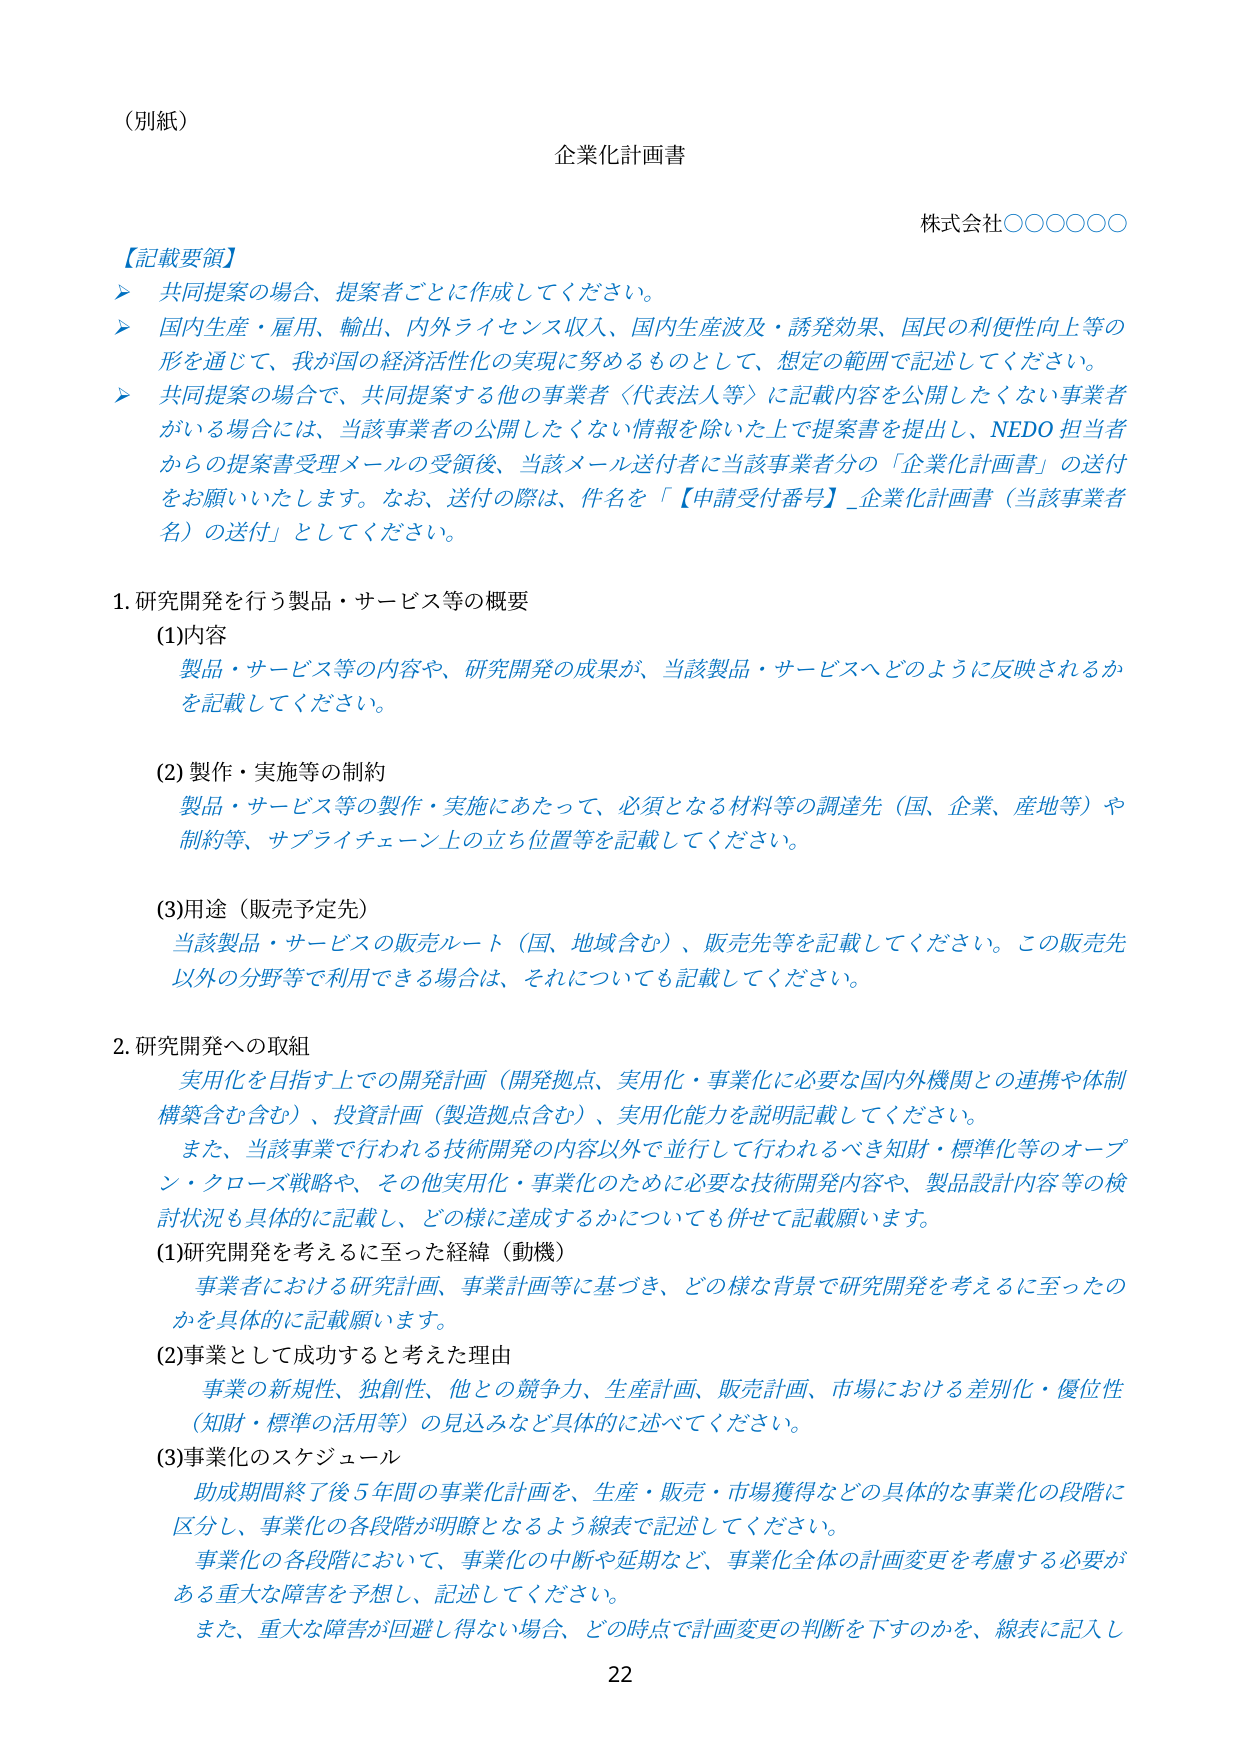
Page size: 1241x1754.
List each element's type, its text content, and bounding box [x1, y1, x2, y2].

text (3)用途（販売予定先） [112, 891, 1128, 925]
text 製品・サービス等の内容や、研究開発の成果が、当該製品・サービスへどのように反映されるかを記載してください。 [178, 651, 1128, 719]
text 事業の新規性、独創性、他との競争力、生産計画、販売計画、市場における差別化・優位性（知財・標準の活用等）の見込みなど具体的に述べてください。 [178, 1371, 1128, 1439]
text (3)事業化のスケジュール [112, 1439, 1128, 1473]
text 1. 研究開発を行う製品・サービス等の概要 [112, 582, 1128, 617]
text 当該製品・サービスの販売ルート（国、地域含む）、販売先等を記載してください。この販売先以外の分野等で利用できる場合は、それについても記載してください。 [171, 925, 1128, 994]
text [171, 1611, 1128, 1645]
text 助成期間終了後５年間の事業化計画を、生産・販売・市場獲得などの具体的な事業化の段階に区分し、事業化の各段階が明瞭となるよう線表で記述してください。 [171, 1473, 1128, 1542]
text 株式会社○○○○○○ [112, 206, 1128, 240]
text 企業化計画書 [112, 137, 1128, 171]
text (2)事業として成功すると考えた理由 [156, 1336, 1128, 1371]
text （別紙） [112, 103, 1128, 137]
text 事業者における研究計画、事業計画等に基づき、どの様な背景で研究開発を考えるに至ったのかを具体的に記載願います。 [171, 1268, 1128, 1336]
list 共同提案の場合で、共同提案する他の事業者〈代表法人等〉に記載内容を公開したくない事業者がいる場合には、当該事業者の公開したくない情報を除いた上で提案書を提出し、NEDO担当者からの提案書受理メールの受領後、当該メール送付者に当該事業者分の「企業化計画書」の送付をお願いいたします。なお、送付の際は、件名を「【申請受付番号】_企業化計画書（当該事業者名）の送付」としてください。 [112, 377, 1128, 548]
list 共同提案の場合、提案者ごとに作成してください。 [112, 274, 1128, 308]
text 2. 研究開発への取組 [112, 1028, 1128, 1062]
text 事業化の各段階において、事業化の中断や延期など、事業化全体の計画変更を考慮する必要がある重大な障害を予想し、記述してください。 [171, 1542, 1128, 1611]
list 国内生産・雇用、輸出、内外ライセンス収入、国内生産波及・誘発効果、国民の利便性向上等の形を通じて、我が国の経済活性化の実現に努めるものとして、想定の範囲で記述してください。 [112, 308, 1128, 377]
text また、当該事業で行われる技術開発の内容以外で並行して行われるべき知財・標準化等のオープン・クローズ戦略や、その他実用化・事業化のために必要な技術開発内容や、製品設計内容等の検討状況も具体的に記載し、どの様に達成するかについても併せて記載願います。 [156, 1131, 1128, 1234]
text 製品・サービス等の製作・実施にあたって、必須となる材料等の調達先（国、企業、産地等）や制約等、サプライチェーン上の立ち位置等を記載してください。 [178, 788, 1128, 857]
text (1)内容 [112, 617, 1128, 651]
text 実用化を目指す上での開発計画（開発拠点、実用化・事業化に必要な国内外機関との連携や体制構築含む含む）、投資計画（製造拠点含む）、実用化能力を説明記載してください。 [156, 1062, 1128, 1131]
text (2) 製作・実施等の制約 [156, 754, 1128, 788]
text (1)研究開発を考えるに至った経緯（動機） [112, 1234, 1128, 1268]
text 【記載要領】 [112, 240, 1128, 274]
